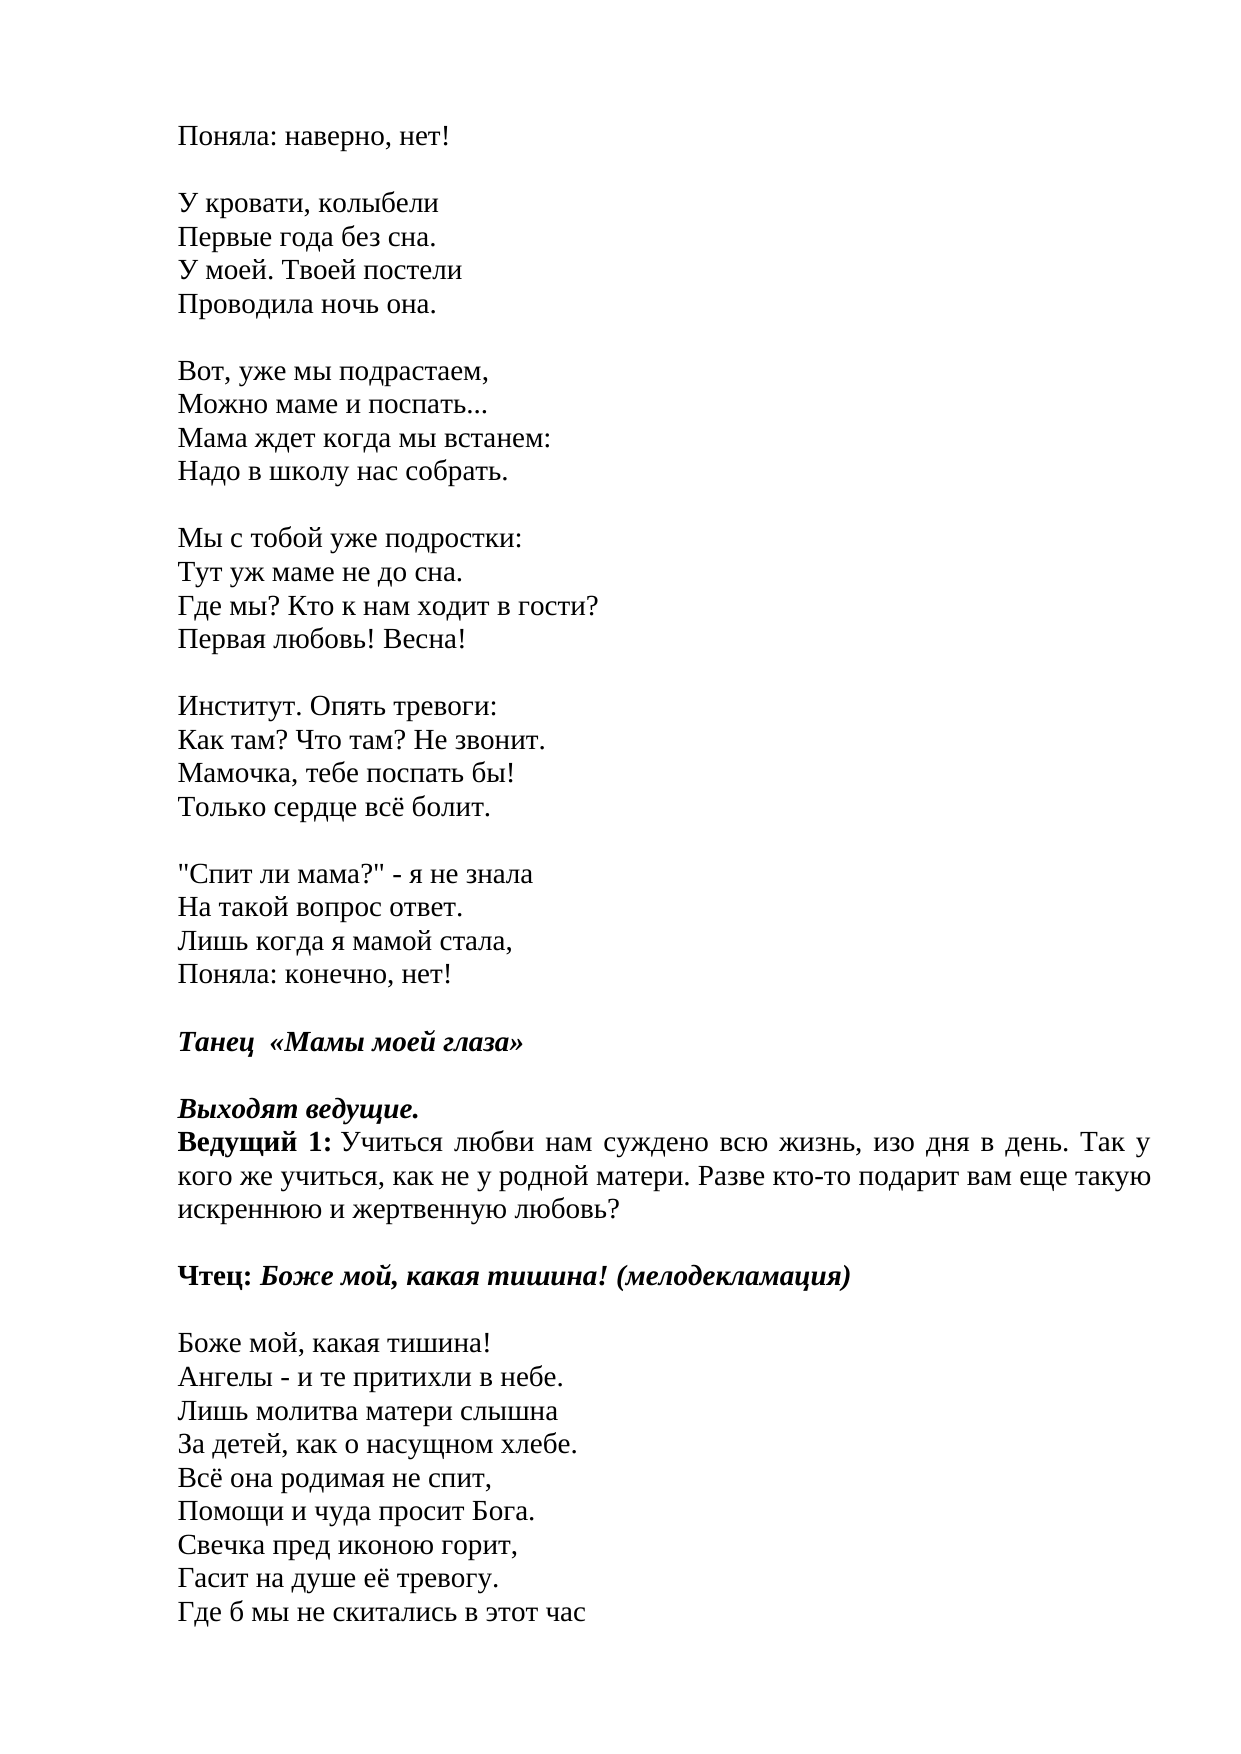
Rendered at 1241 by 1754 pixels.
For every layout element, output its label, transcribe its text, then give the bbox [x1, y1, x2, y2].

text Гасит на душе её тревогу. [177, 1560, 1152, 1594]
text Боже мой, какая тишина! [177, 1326, 1152, 1359]
text Ведущий 1: Учиться любви нам суждено всю жизнь, изо дня в день. Так у кого же учиться, как не у родной матери. Разве кто-то подарит вам еще такую искреннюю и жертвенную любовь? [177, 1124, 1152, 1225]
text За детей, как о насущном хлебе. [177, 1426, 1152, 1460]
text Где б мы не скитались в этот час [177, 1594, 1152, 1627]
text Всё она родимая не спит, [177, 1460, 1152, 1493]
text Свечка пред иконою горит, [177, 1527, 1152, 1560]
text "Спит ли мама?" - я не знала На такой вопрос ответ. Лишь когда я мамой стала, Поняла: конечно, нет! [177, 822, 1152, 990]
text Танец «Мамы моей глаза» [177, 1024, 1152, 1057]
text Выходят ведущие. [177, 1091, 1152, 1124]
text Лишь молитва матери слышна [177, 1393, 1152, 1426]
text Ангелы - и те притихли в небе. [177, 1359, 1152, 1393]
text Помощи и чуда просит Бога. [177, 1493, 1152, 1527]
text Чтец: Боже мой, какая тишина! (мелодекламация) [177, 1258, 1152, 1292]
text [177, 118, 1152, 822]
